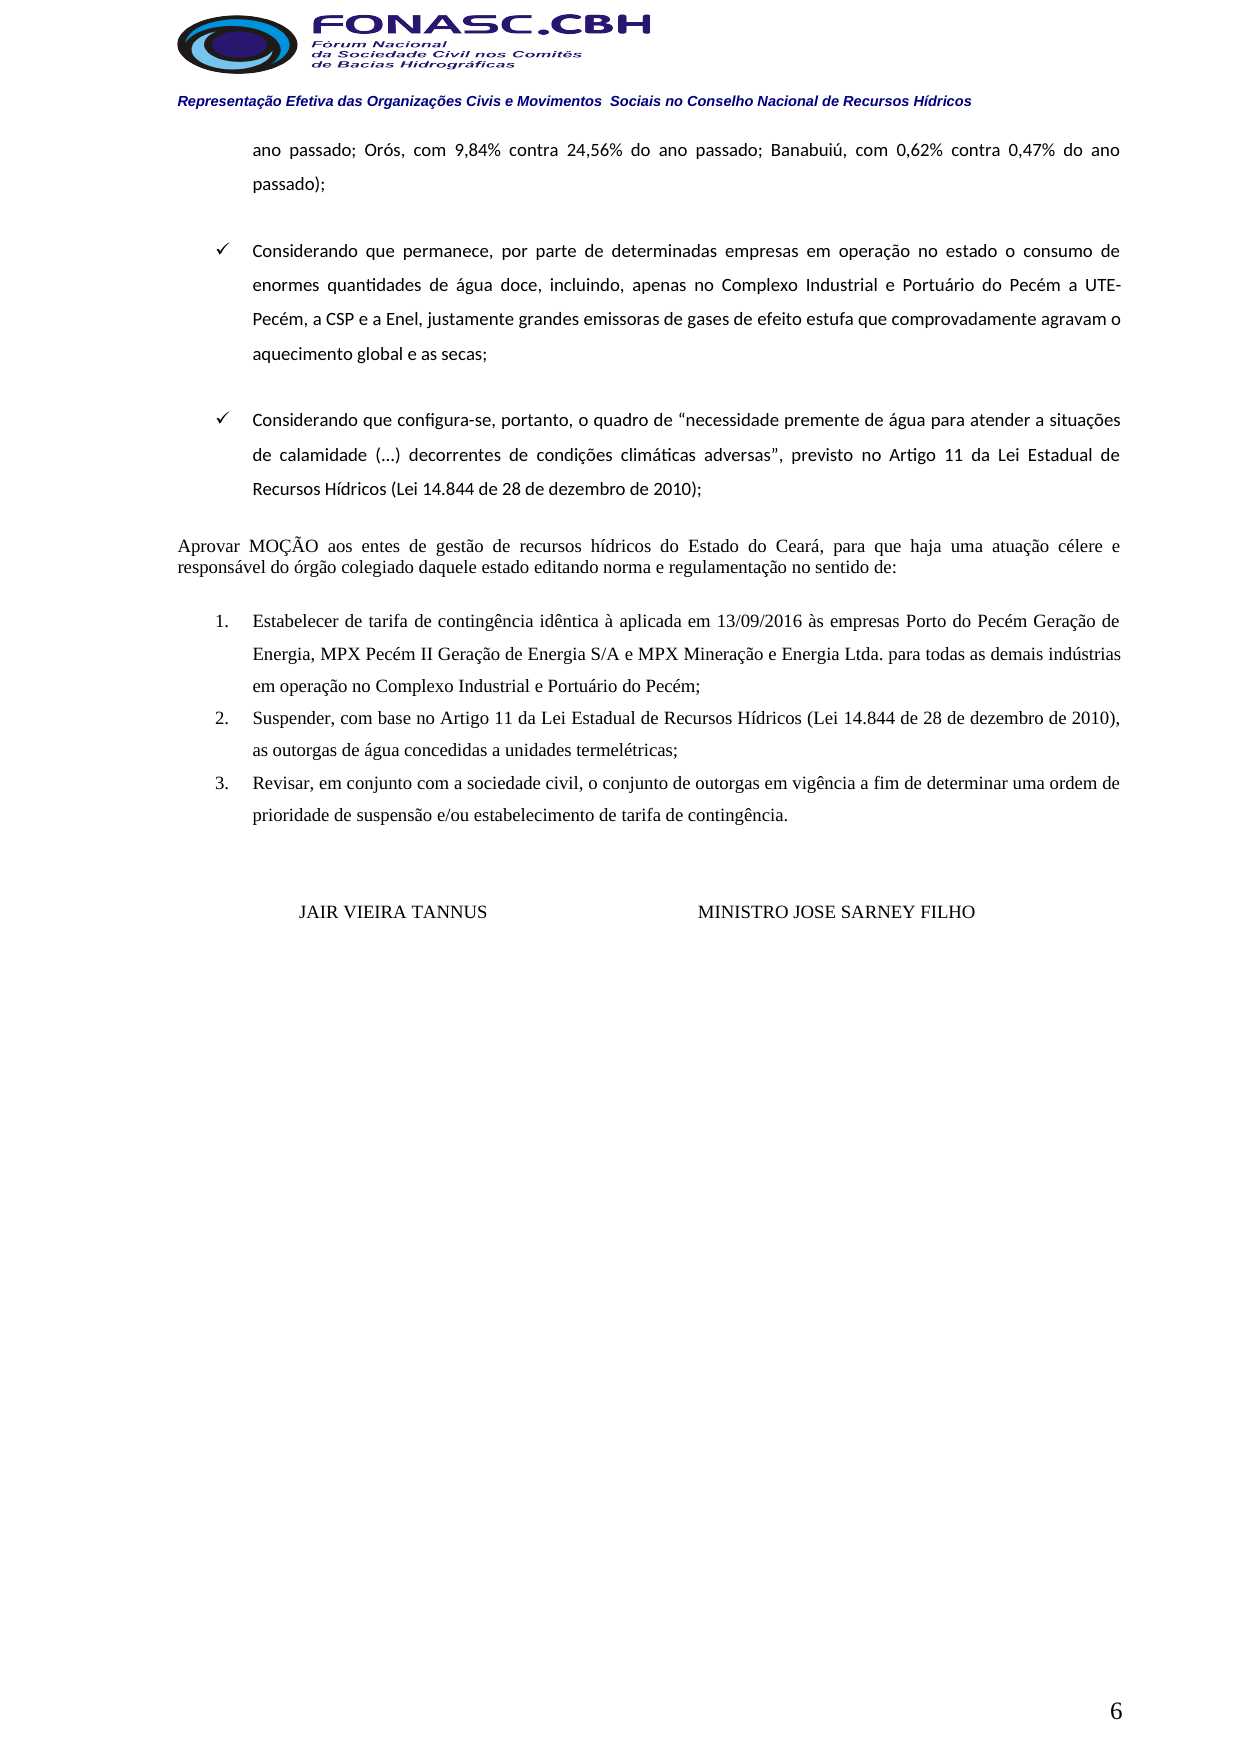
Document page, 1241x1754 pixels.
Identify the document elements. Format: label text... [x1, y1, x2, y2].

picture [177, 14, 650, 74]
list Estabelecer de tarifa de contingência idêntica à aplicada em 13/09/2016 às empresas Porto do Pecém Geração de Energia, MPX Pecém II Geração de Energia S/A e MPX Mineração e Energia Ltda. para todas as demais indústrias em operação no Complexo Industrial e Portuário do Pecém; [215, 610, 1122, 696]
text JAIR VIEIRA TANNUS MINISTRO JOSE SARNEY FILHO [177, 901, 1122, 922]
text Aprovar MOÇÃO aos entes de gestão de recursos hídricos do Estado do Ceará, para que haja uma atuação célere e responsável do órgão colegiado daquele estado editando norma e regulamentação no sentido de: [177, 535, 1122, 578]
list Revisar, em conjunto com a sociedade civil, o conjunto de outorgas em vigência a fim de determinar uma ordem de prioridade de suspensão e/ou estabelecimento de tarifa de contingência. [215, 772, 1122, 825]
list Considerando que permanece, por parte de determinadas empresas em operação no estado o consumo de enormes quantidades de água doce, incluindo, apenas no Complexo Industrial e Portuário do Pecém a UTE-Pecém, a CSP e a Enel, justamente grandes emissoras de gases de efeito estufa que comprovadamente agravam o aquecimento global e as secas; [215, 239, 1122, 365]
list Considerando que configura-se, portanto, o quadro de “necessidade premente de água para atender a situações de calamidade (...) decorrentes de condições climáticas adversas”, previsto no Artigo 11 da Lei Estadual de Recursos Hídricos (Lei 14.844 de 28 de dezembro de 2010); [215, 409, 1122, 500]
list Suspender, com base no Artigo 11 da Lei Estadual de Recursos Hídricos (Lei 14.844 de 28 de dezembro de 2010), as outorgas de água concedidas a unidades termelétricas; [215, 707, 1122, 761]
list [215, 138, 1122, 195]
